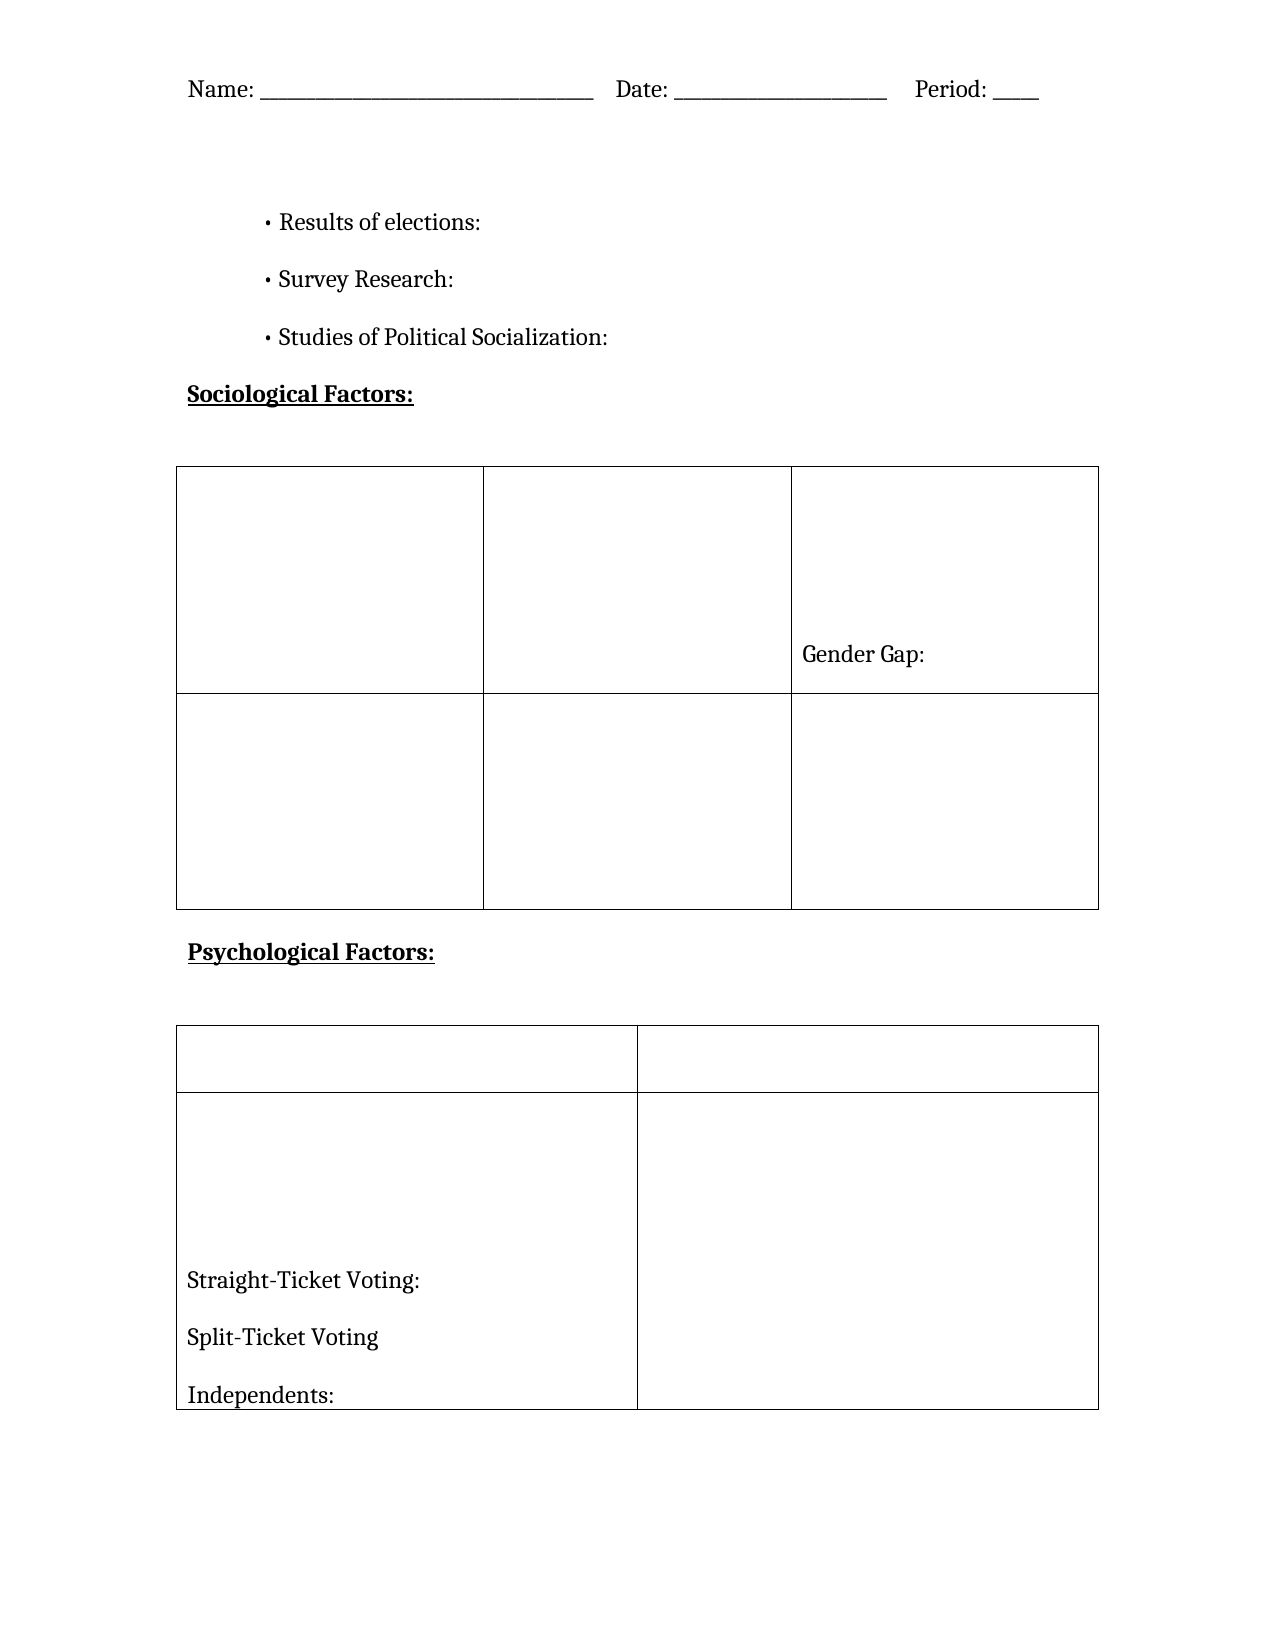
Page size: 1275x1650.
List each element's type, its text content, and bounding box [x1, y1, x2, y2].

table_cell [792, 694, 1098, 908]
text • Studies of Political Socialization: [187, 322, 1087, 351]
table_cell [484, 694, 791, 908]
text • Survey Research: [187, 265, 1087, 294]
table_header [177, 1026, 637, 1092]
table_cell [638, 1093, 1098, 1409]
text Sociological Factors: [187, 380, 1087, 409]
table_header [484, 467, 791, 693]
table_header [638, 1026, 1098, 1092]
table_header Gender Gap: [792, 467, 1098, 693]
table_cell Straight-Ticket Voting: Split-Ticket Voting Independents: [177, 1093, 637, 1409]
table_cell [177, 694, 483, 908]
text • Results of elections: [187, 207, 1087, 236]
table_header [177, 467, 483, 693]
text Psychological Factors: [187, 938, 1087, 967]
